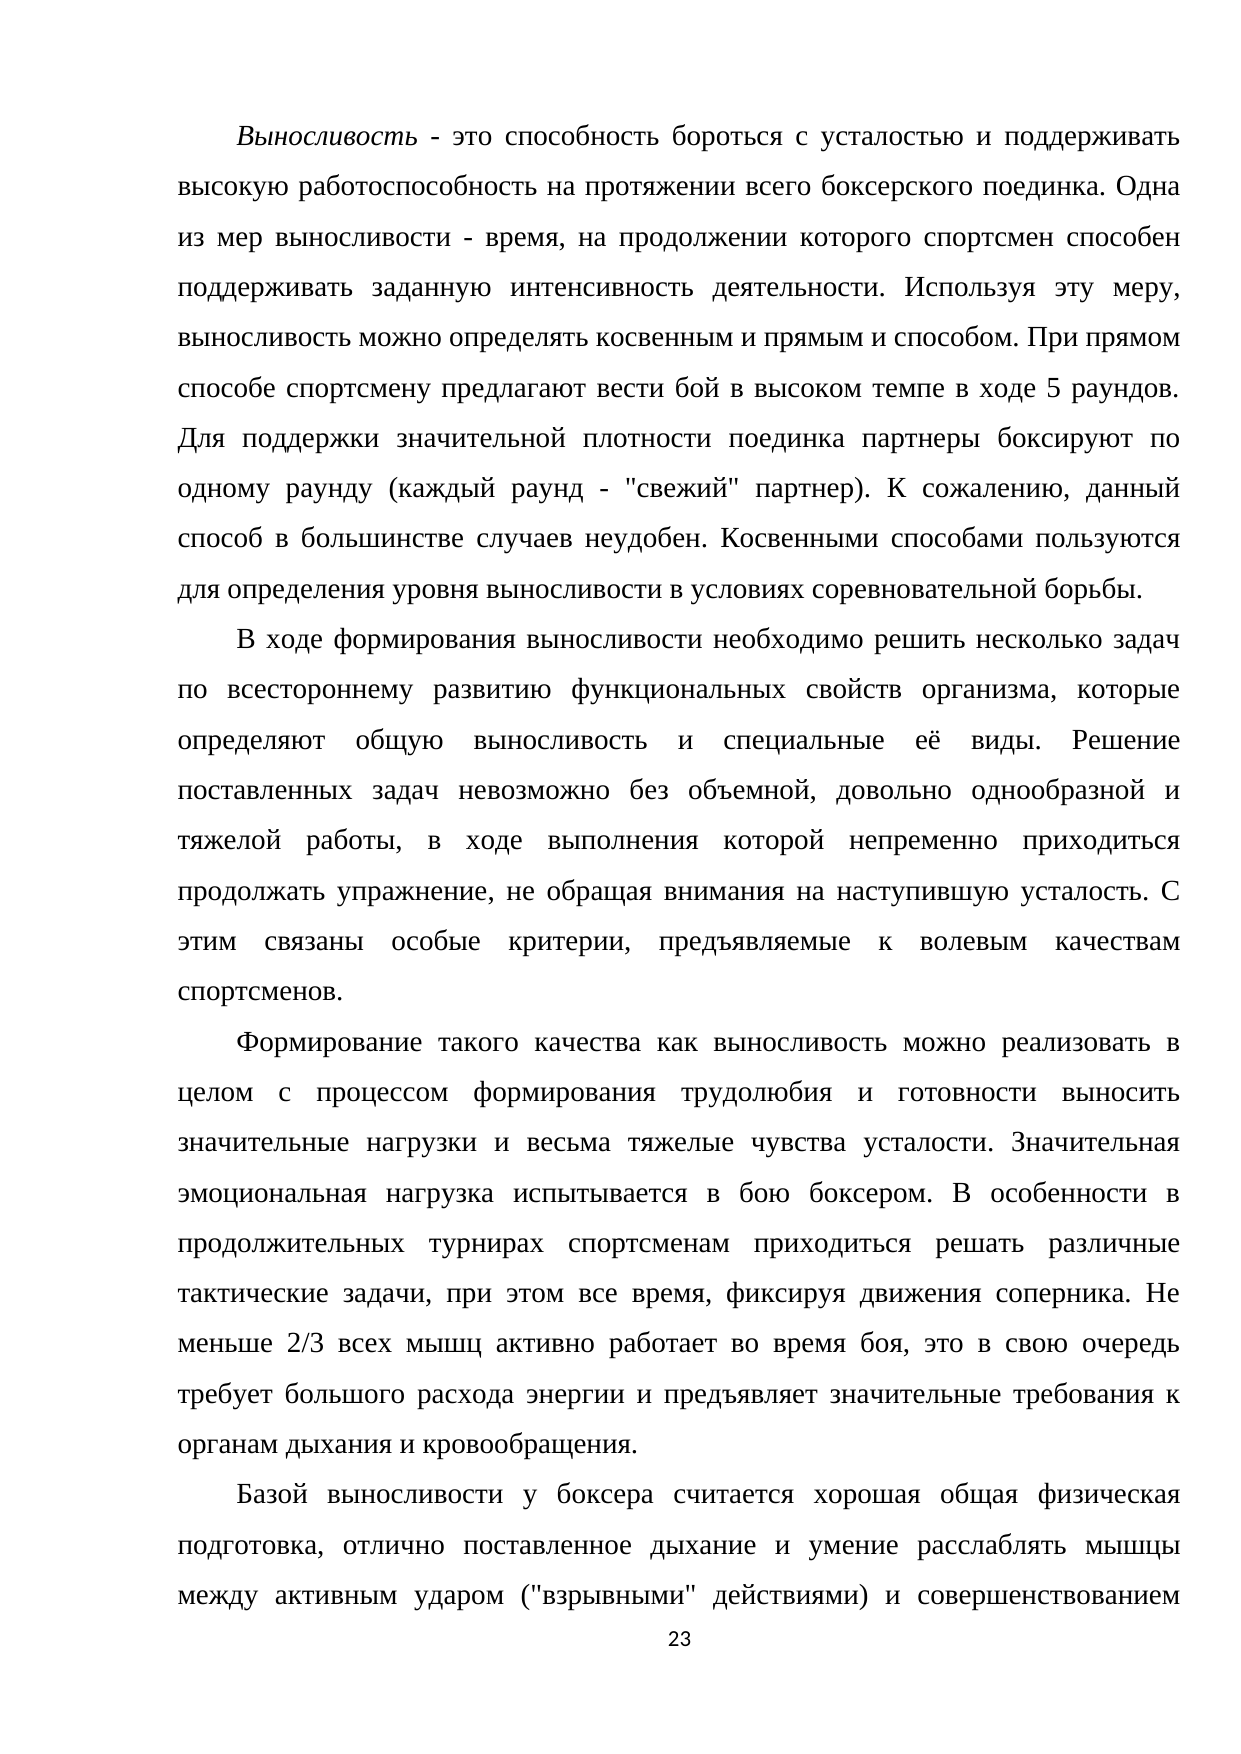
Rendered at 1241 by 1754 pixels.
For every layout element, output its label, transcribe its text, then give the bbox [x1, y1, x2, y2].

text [177, 1477, 1181, 1611]
text Формирование такого качества как выносливость можно реализовать в целом с процессом формирования трудолюбия и готовности выносить значительные нагрузки и весьма тяжелые чувства усталости. Значительная эмоциональная нагрузка испытывается в бою боксером. В особенности в продолжительных турнирах спортсменам приходиться решать различные тактические задачи, при этом все время, фиксируя движения соперника. Не меньше 2/3 всех мышц активно работает во время боя, это в свою очередь требует большого расхода энергии и предъявляет значительные требования к органам дыхания и кровообращения. [177, 1024, 1181, 1460]
text Выносливость - это способность бороться с усталостью и поддерживать высокую работоспособность на протяжении всего боксерского поединка. Одна из мер выносливости - время, на продолжении которого спортсмен способен поддерживать заданную интенсивность деятельности. Используя эту меру, выносливость можно определять косвенным и прямым и способом. При прямом способе спортсмену предлагают вести бой в высоком темпе в ходе 5 раундов. Для поддержки значительной плотности поединка партнеры боксируют по одному раунду (каждый раунд - "свежий" партнер). К сожалению, данный способ в большинстве случаев неудобен. Косвенными способами пользуются для определения уровня выносливости в условиях соревновательной борьбы. [177, 118, 1181, 604]
text В ходе формирования выносливости необходимо решить несколько задач по всестороннему развитию функциональных свойств организма, которые определяют общую выносливость и специальные её виды. Решение поставленных задач невозможно без объемной, довольно однообразной и тяжелой работы, в ходе выполнения которой непременно приходиться продолжать упражнение, не обращая внимания на наступившую усталость. С этим связаны особые критерии, предъявляемые к волевым качествам спортсменов. [177, 621, 1181, 1007]
